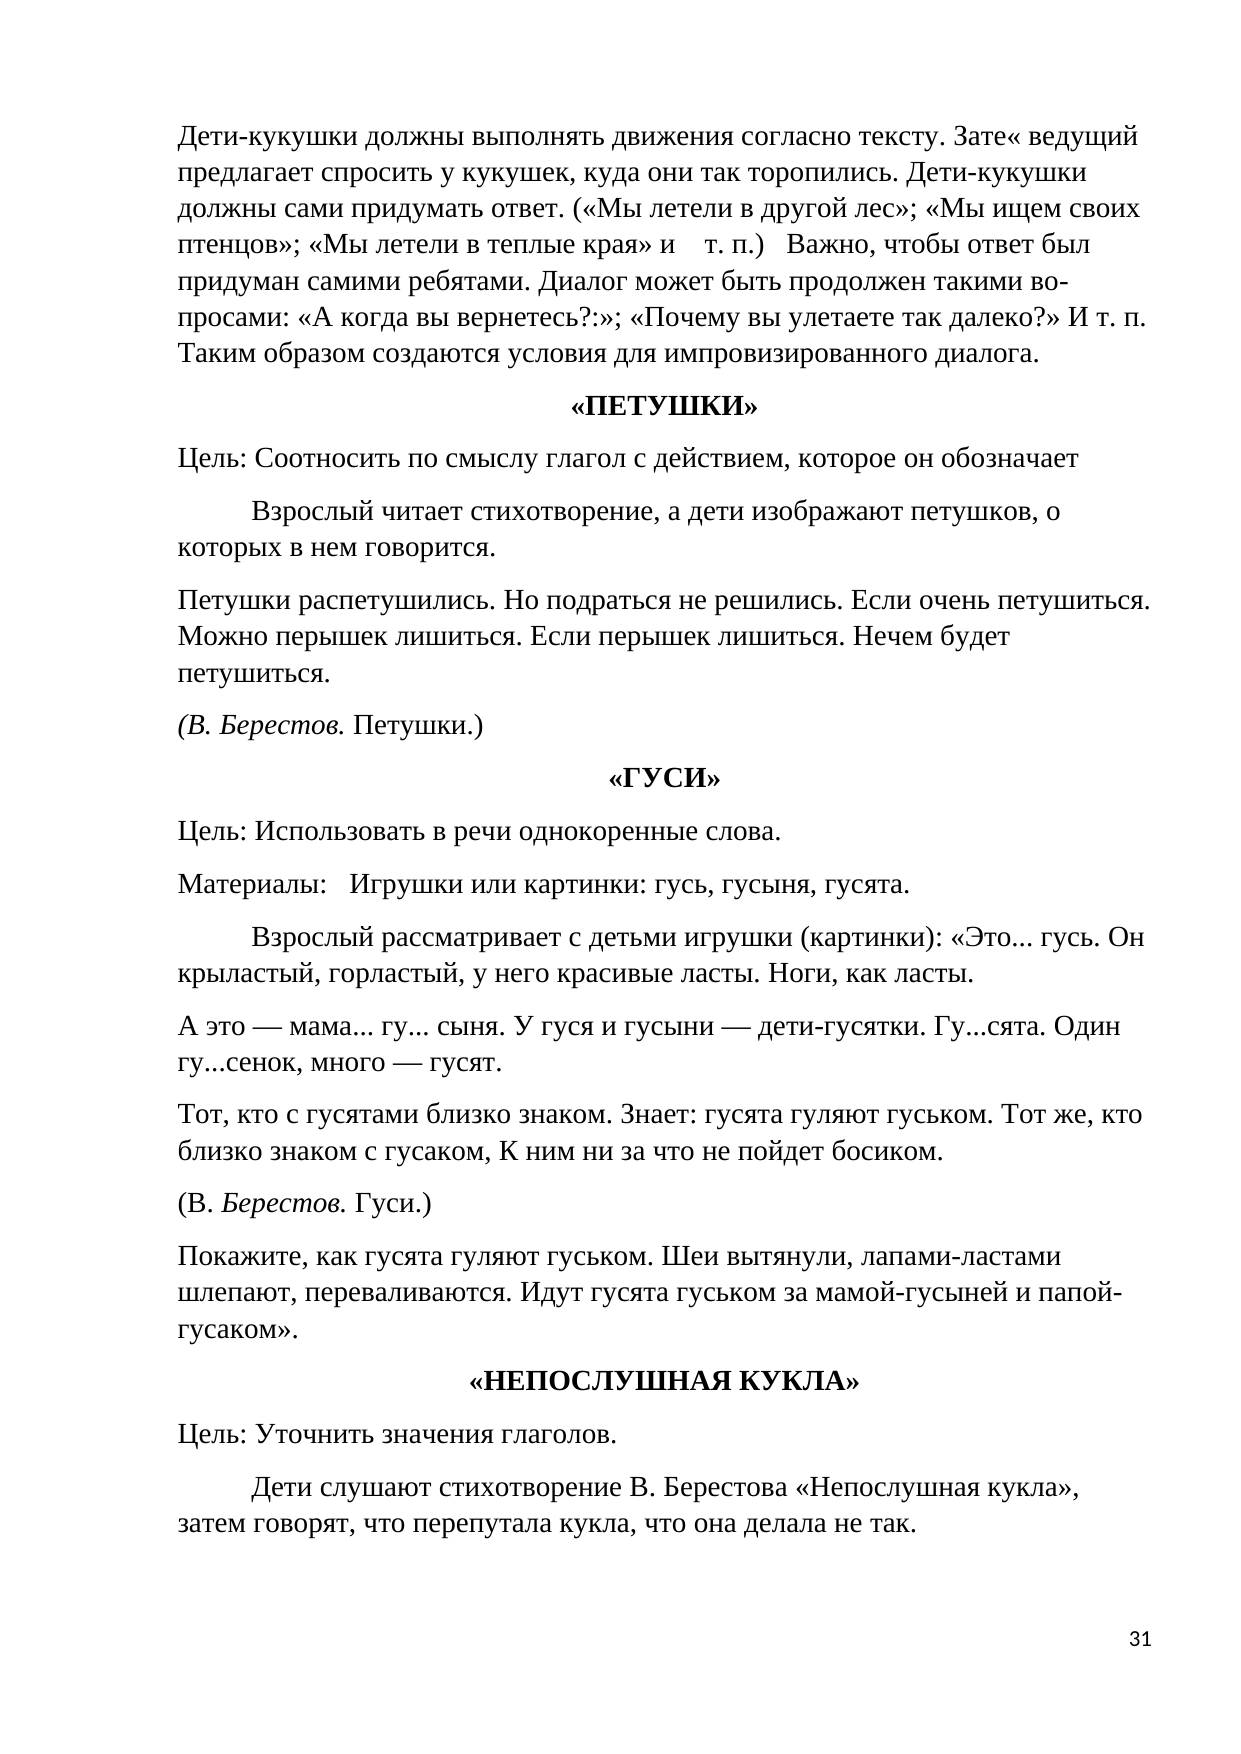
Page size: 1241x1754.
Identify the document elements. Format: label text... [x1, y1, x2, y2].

text Материалы: Игрушки или картинки: гусь, гусыня, гусята. [177, 866, 1152, 899]
text Цель: Использовать в речи однокоренные слова. [177, 813, 1152, 847]
text (В. Берестов. Петушки.) [177, 707, 1152, 741]
text Покажите, как гусята гуляют гуськом. Шеи вытянули, лапами-ластами шлепают, переваливаются. Идут гусята гуськом за мамой-гусыней и папой-гусаком». [177, 1238, 1152, 1344]
text А это — мама... гу... сыня. У гуся и гусыни — дети-гусятки. Гу...сята. Один гу...сенок, много — гусят. [177, 1008, 1152, 1077]
text Тот, кто с гусятами близко знаком. Знает: гусята гуляют гуськом. Тот же, кто близко знаком с гусаком, К ним ни за что не пойдет босиком. [177, 1097, 1152, 1166]
text Взрослый читает стихотворение, а дети изображают петушков, о которых в нем говорится. [177, 493, 1152, 563]
text «НЕПОСЛУШНАЯ КУКЛА» [177, 1363, 1152, 1397]
text Цель: Соотносить по смыслу глагол с действием, которое он обозначает [177, 441, 1152, 474]
text «ПЕТУШКИ» [177, 388, 1152, 421]
text «ГУСИ» [177, 760, 1152, 794]
text (В. Берестов. Гуси.) [177, 1186, 1152, 1219]
text Петушки распетушились. Но подраться не решились. Если очень петушиться. Можно перышек лишиться. Если перышек лишиться. Нечем будет петушиться. [177, 582, 1152, 688]
text Дети слушают стихотворение В. Берестова «Непослушная кукла», затем говорят, что перепутала кукла, что она делала не так. [177, 1469, 1152, 1539]
text Цель: Уточнить значения глаголов. [177, 1416, 1152, 1450]
text Взрослый рассматривает с детьми игрушки (картинки): «Это... гусь. Он крыластый, горластый, у него красивые ласты. Ноги, как ласты. [177, 919, 1152, 988]
text Дети-кукушки должны выполнять движения согласно тексту. Зате« ведущий предлагает спросить у кукушек, куда они так торопились. Дети-кукушки должны сами придумать ответ. («Мы летели в другой лес»; «Мы ищем своих птенцов»; «Мы летели в теплые края» и т. п.) Важно, чтобы ответ был придуман самими ребятами. Диалог может быть продолжен такими вопросами: «А когда вы вернетесь?:»; «Почему вы улетаете так далеко?» И т. п. Таким образом создаются условия для импровизированного диалога. [177, 118, 1152, 368]
